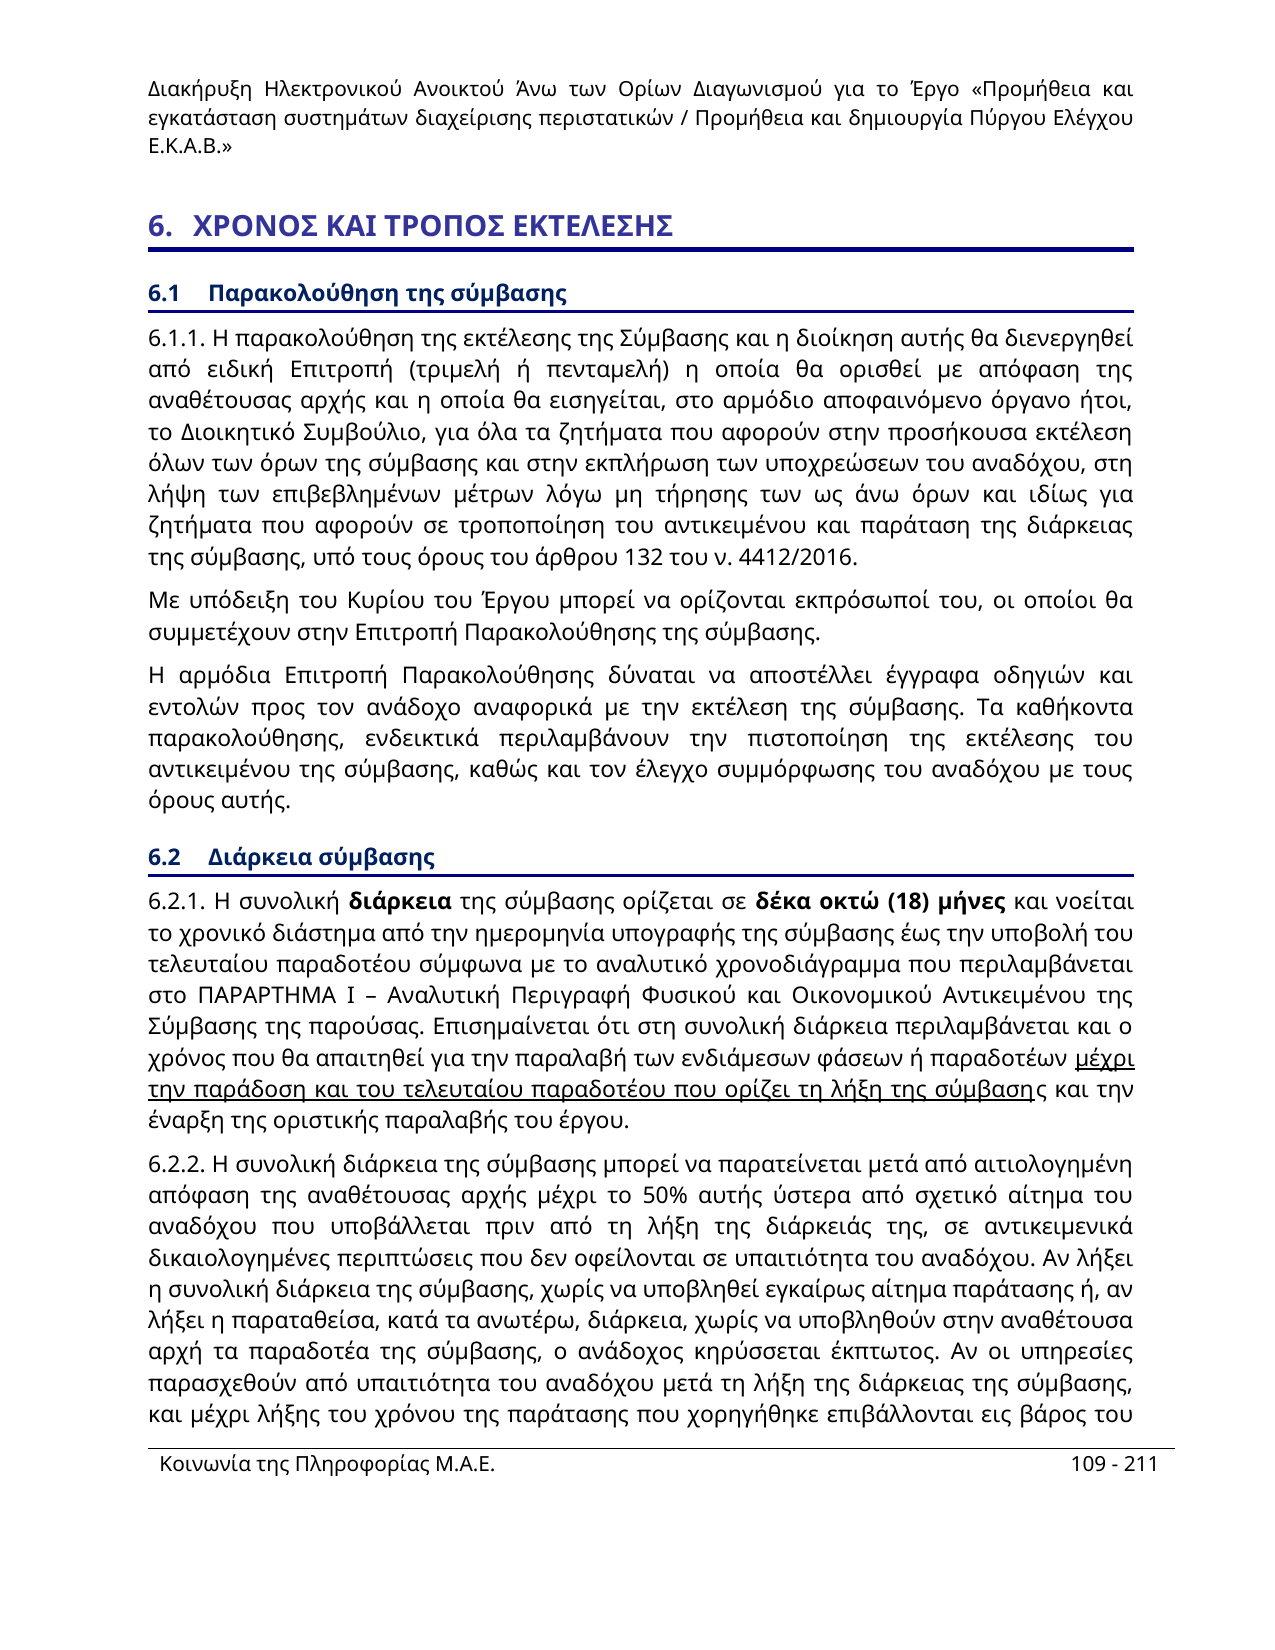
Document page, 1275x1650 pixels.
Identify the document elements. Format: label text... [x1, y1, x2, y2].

subtitle ΧΡΟΝΟΣ ΚΑΙ ΤΡΟΠΟΣ ΕΚΤΕΛΕΣΗΣ [148, 206, 1134, 247]
subtitle Διάρκεια σύμβασης [148, 841, 1134, 874]
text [148, 1148, 1134, 1429]
text Με υπόδειξη του Κυρίου του Έργου μπορεί να ορίζονται εκπρόσωποί του, οι οποίοι θα συμμετέχουν στην Επιτροπή Παρακολούθησης της σύμβασης. [148, 584, 1134, 647]
text Η αρμόδια Επιτροπή Παρακολούθησης δύναται να αποστέλλει έγγραφα οδηγιών και εντολών προς τον ανάδοχο αναφορικά με την εκτέλεση της σύμβασης. Τα καθήκοντα παρακολούθησης, ενδεικτικά περιλαμβάνουν την πιστοποίηση της εκτέλεσης του αντικειμένου της σύμβασης, καθώς και τον έλεγχο συμμόρφωσης του αναδόχου με τους όρους αυτής. [148, 659, 1134, 816]
text 6.1.1. Η παρακολούθηση της εκτέλεσης της Σύμβασης και η διοίκηση αυτής θα διενεργηθεί από ειδική Επιτροπή (τριμελή ή πενταμελή) η οποία θα ορισθεί με απόφαση της αναθέτουσας αρχής και η οποία θα εισηγείται, στο αρμόδιο αποφαινόμενο όργανο ήτοι, το Διοικητικό Συμβούλιο, για όλα τα ζητήματα που αφορούν στην προσήκουσα εκτέλεση όλων των όρων της σύμβασης και στην εκπλήρωση των υποχρεώσεων του αναδόχου, στη λήψη των επιβεβλημένων μέτρων λόγω μη τήρησης των ως άνω όρων και ιδίως για ζητήματα που αφορούν σε τροποποίηση του αντικειμένου και παράταση της διάρκειας της σύμβασης, υπό τους όρους του άρθρου 132 του ν. 4412/2016. [148, 322, 1134, 572]
text 6.2.1. Η συνολική διάρκεια της σύμβασης ορίζεται σε δέκα οκτώ (18) μήνες και νοείται το χρονικό διάστημα από την ημερομηνία υπογραφής της σύμβασης έως την υποβολή του τελευταίου παραδοτέου σύμφωνα με το αναλυτικό χρονοδιάγραμμα που περιλαμβάνεται στο ΠΑΡΑΡΤΗΜΑ Ι – Αναλυτική Περιγραφή Φυσικού και Οικονομικού Αντικειμένου της Σύμβασης της παρούσας. Επισημαίνεται ότι στη συνολική διάρκεια περιλαμβάνεται και ο χρόνος που θα απαιτηθεί για την παραλαβή των ενδιάμεσων φάσεων ή παραδοτέων μέχρι την παράδοση και του τελευταίου παραδοτέου που ορίζει τη λήξη της σύμβασης και την έναρξη της οριστικής παραλαβής του έργου. [148, 885, 1134, 1135]
subtitle Παρακολούθηση της σύμβασης [148, 277, 1134, 310]
